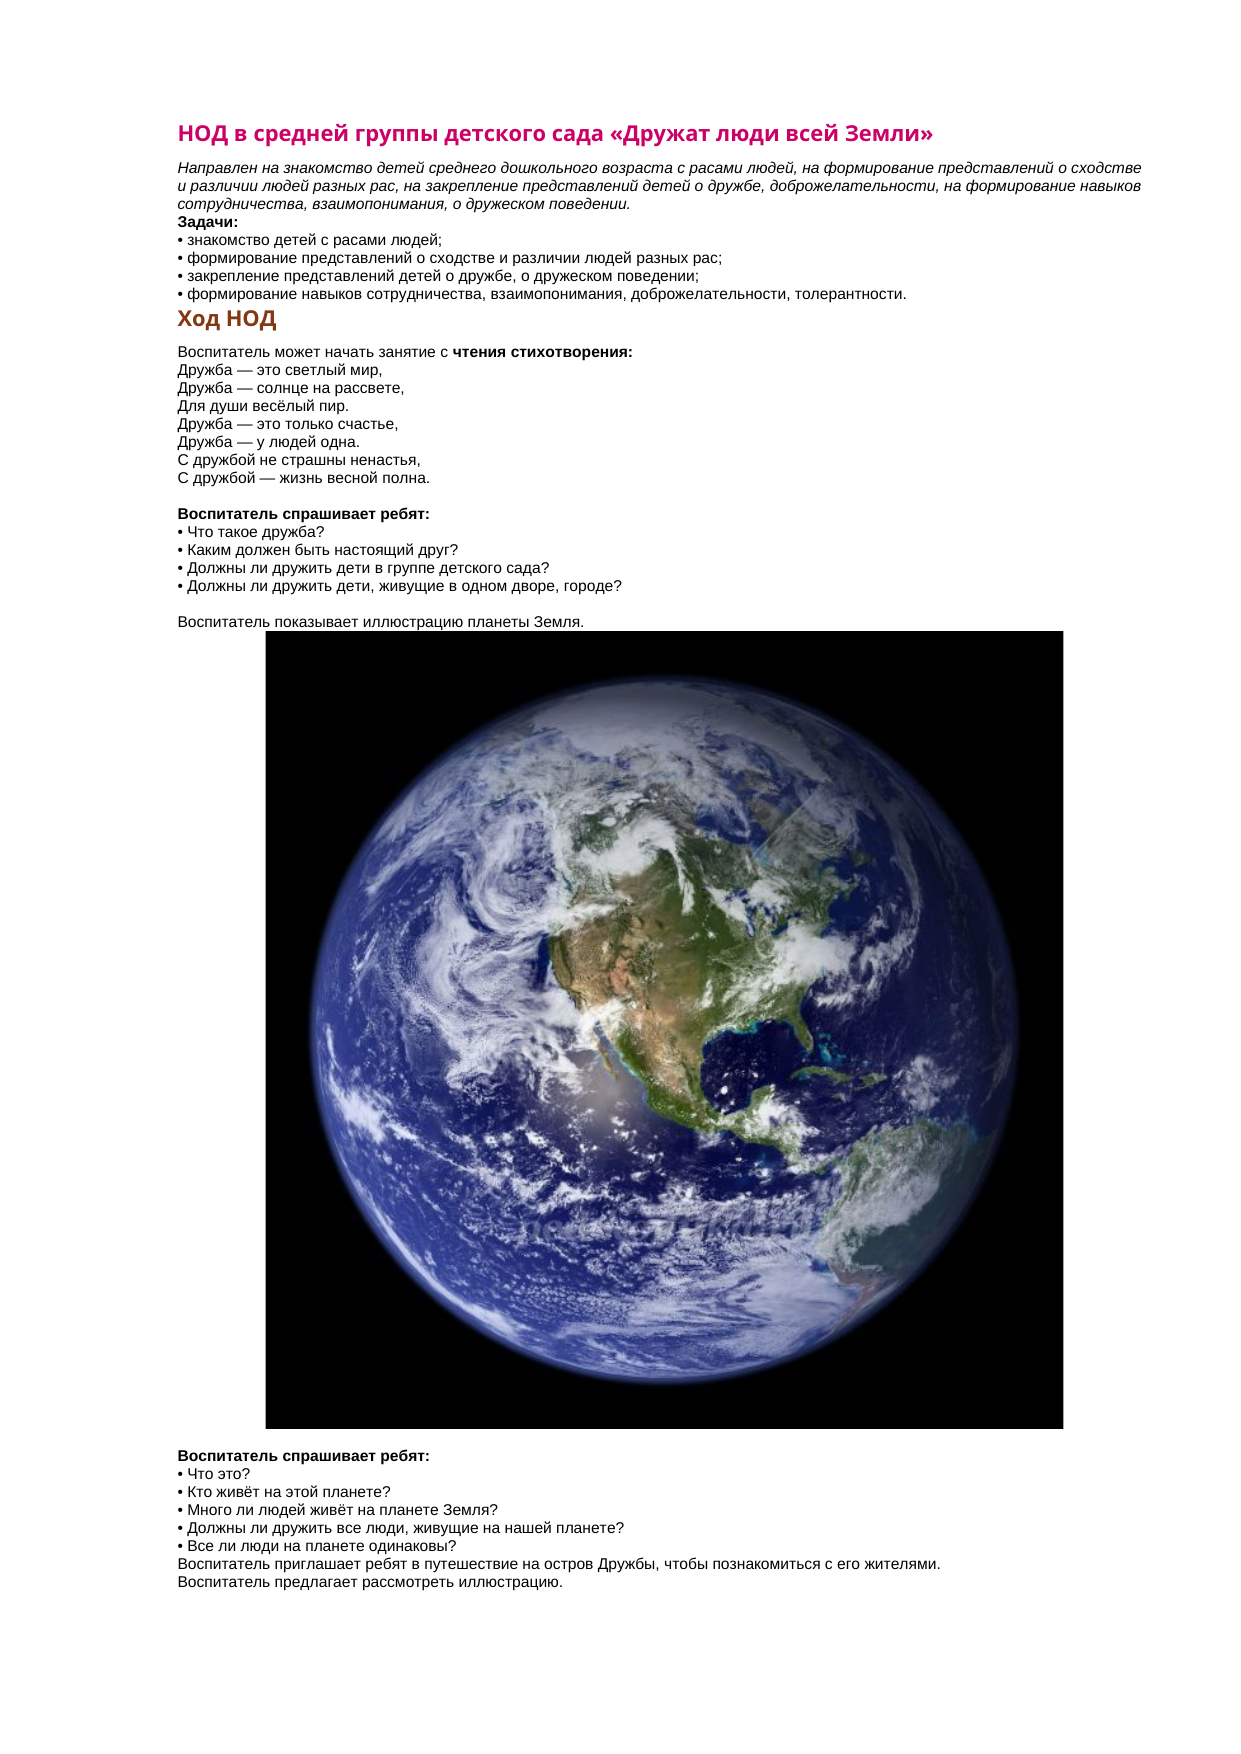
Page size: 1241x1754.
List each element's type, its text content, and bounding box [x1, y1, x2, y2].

text Воспитатель может начать занятие с чтения стихотворения: Дружба — это светлый мир, Дружба — солнце на рассвете, Для души весёлый пир. Дружба — это только счастье, Дружба — у людей одна. С дружбой не страшны ненастья, С дружбой — жизнь весной полна. Воспитатель спрашивает ребят: • Что такое дружба? • Каким должен быть настоящий друг? • Должны ли дружить дети в группе детского сада? • Должны ли дружить дети, живущие в одном дворе, городе? Воспитатель показывает иллюстрацию планеты Земля. [177, 343, 1152, 631]
text НОД в средней группы детского сада «Дружат люди всей Земли» [177, 118, 1152, 148]
text Воспитатель спрашивает ребят: • Что это? • Кто живёт на этой планете? • Много ли людей живёт на планете Земля? • Должны ли дружить все люди, живущие на нашей планете? • Все ли люди на планете одинаковы? Воспитатель приглашает ребят в путешествие на остров Дружбы, чтобы познакомиться с его жителями. Воспитатель предлагает рассмотреть иллюстрацию. [177, 1429, 1152, 1591]
text Ход НОД [177, 302, 1152, 332]
picture [265, 631, 1064, 1429]
text Направлен на знакомство детей среднего дошкольного возраста с расами людей, на формирование представлений о сходстве и различии людей разных рас, на закрепление представлений детей о дружбе, доброжелательности, на формирование навыков сотрудничества, взаимопонимания, о дружеском поведении. Задачи: • знакомство детей с расами людей; • формирование представлений о сходстве и различии людей разных рас; • закрепление представлений детей о дружбе, о дружеском поведении; • формирование навыков сотрудничества, взаимопонимания, доброжелательности, толерантности. [177, 158, 1152, 302]
